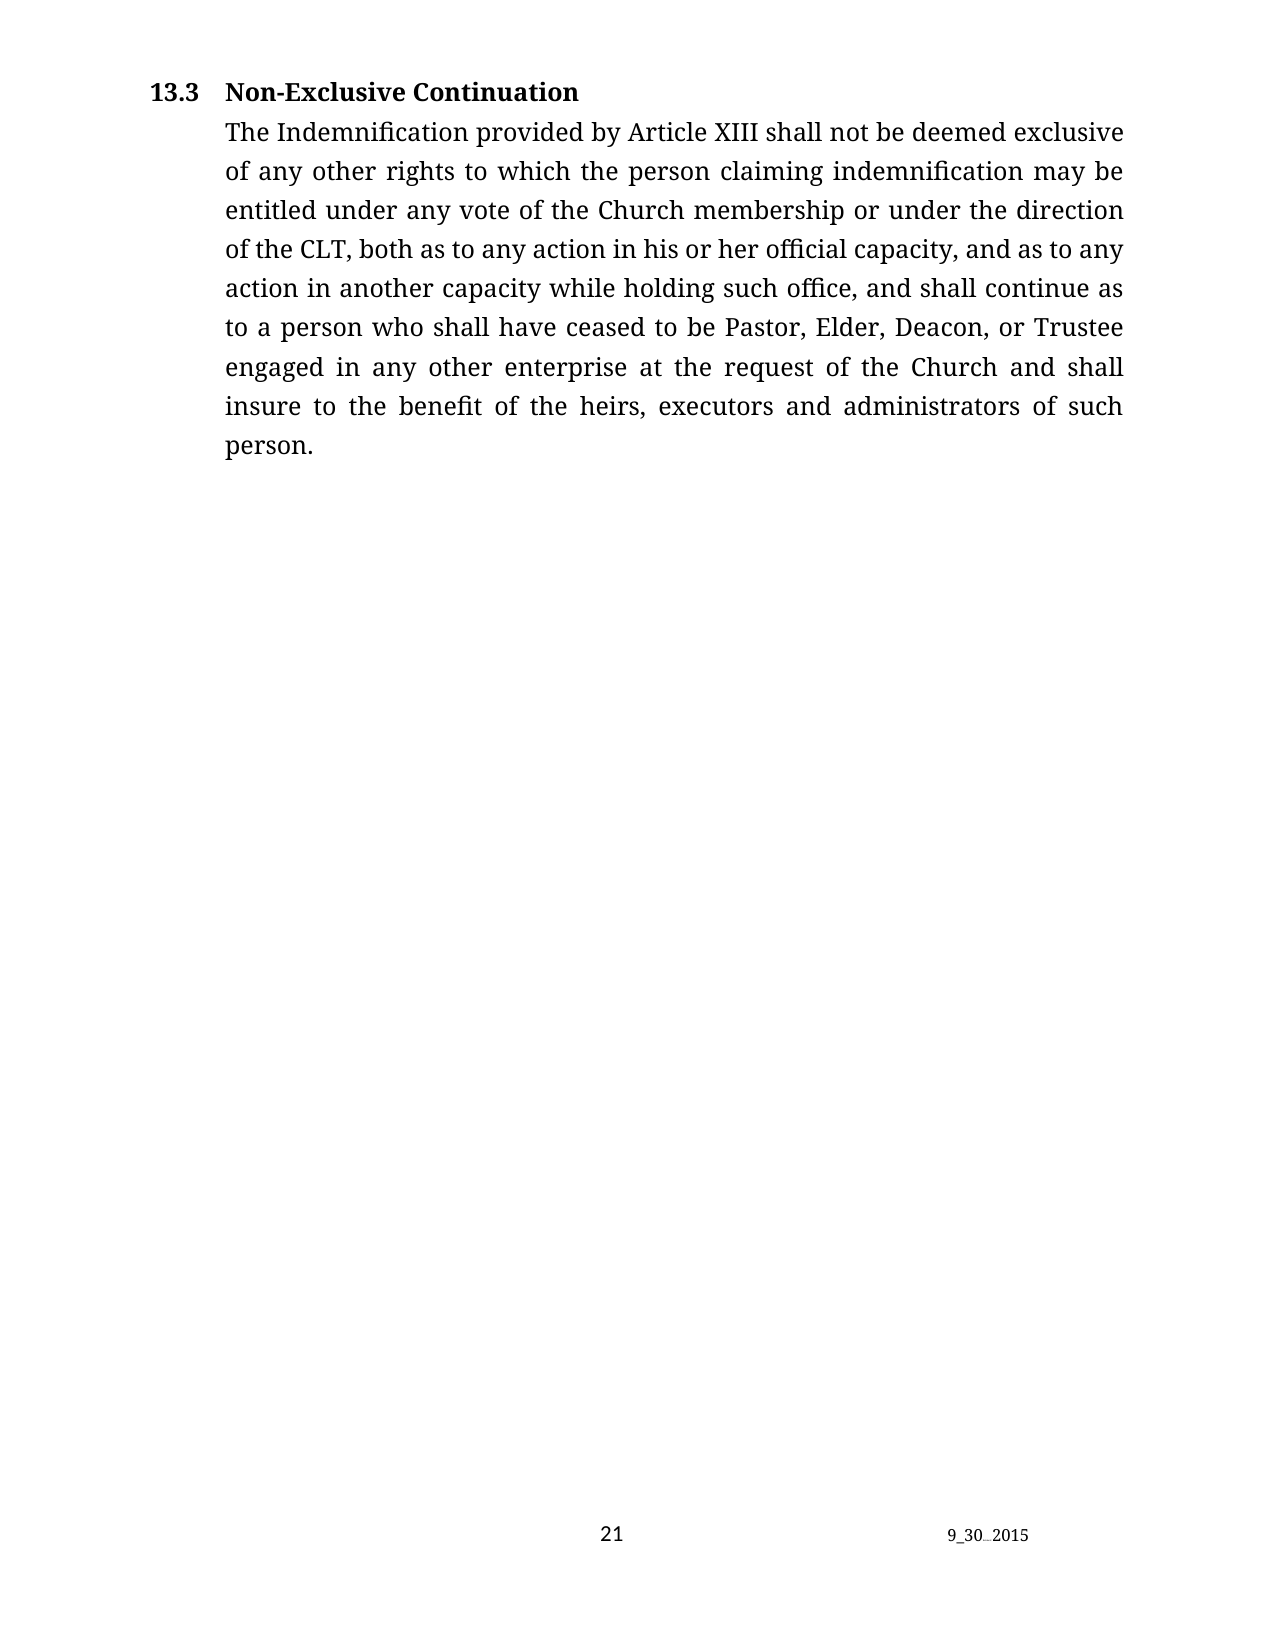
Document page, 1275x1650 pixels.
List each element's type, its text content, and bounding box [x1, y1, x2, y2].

text 13.3 Non-Exclusive Continuation [150, 75, 1125, 109]
text The Indemnification provided by Article XIII shall not be deemed exclusive of any other rights to which the person claiming indemnification may be entitled under any vote of the Church membership or under the direction of the CLT, both as to any action in his or her official capacity, and as to any action in another capacity while holding such office, and shall continue as to a person who shall have ceased to be Pastor, Elder, Deacon, or Trustee engaged in any other enterprise at the request of the Church and shall insure to the benefit of the heirs, executors and administrators of such person. [225, 114, 1125, 462]
